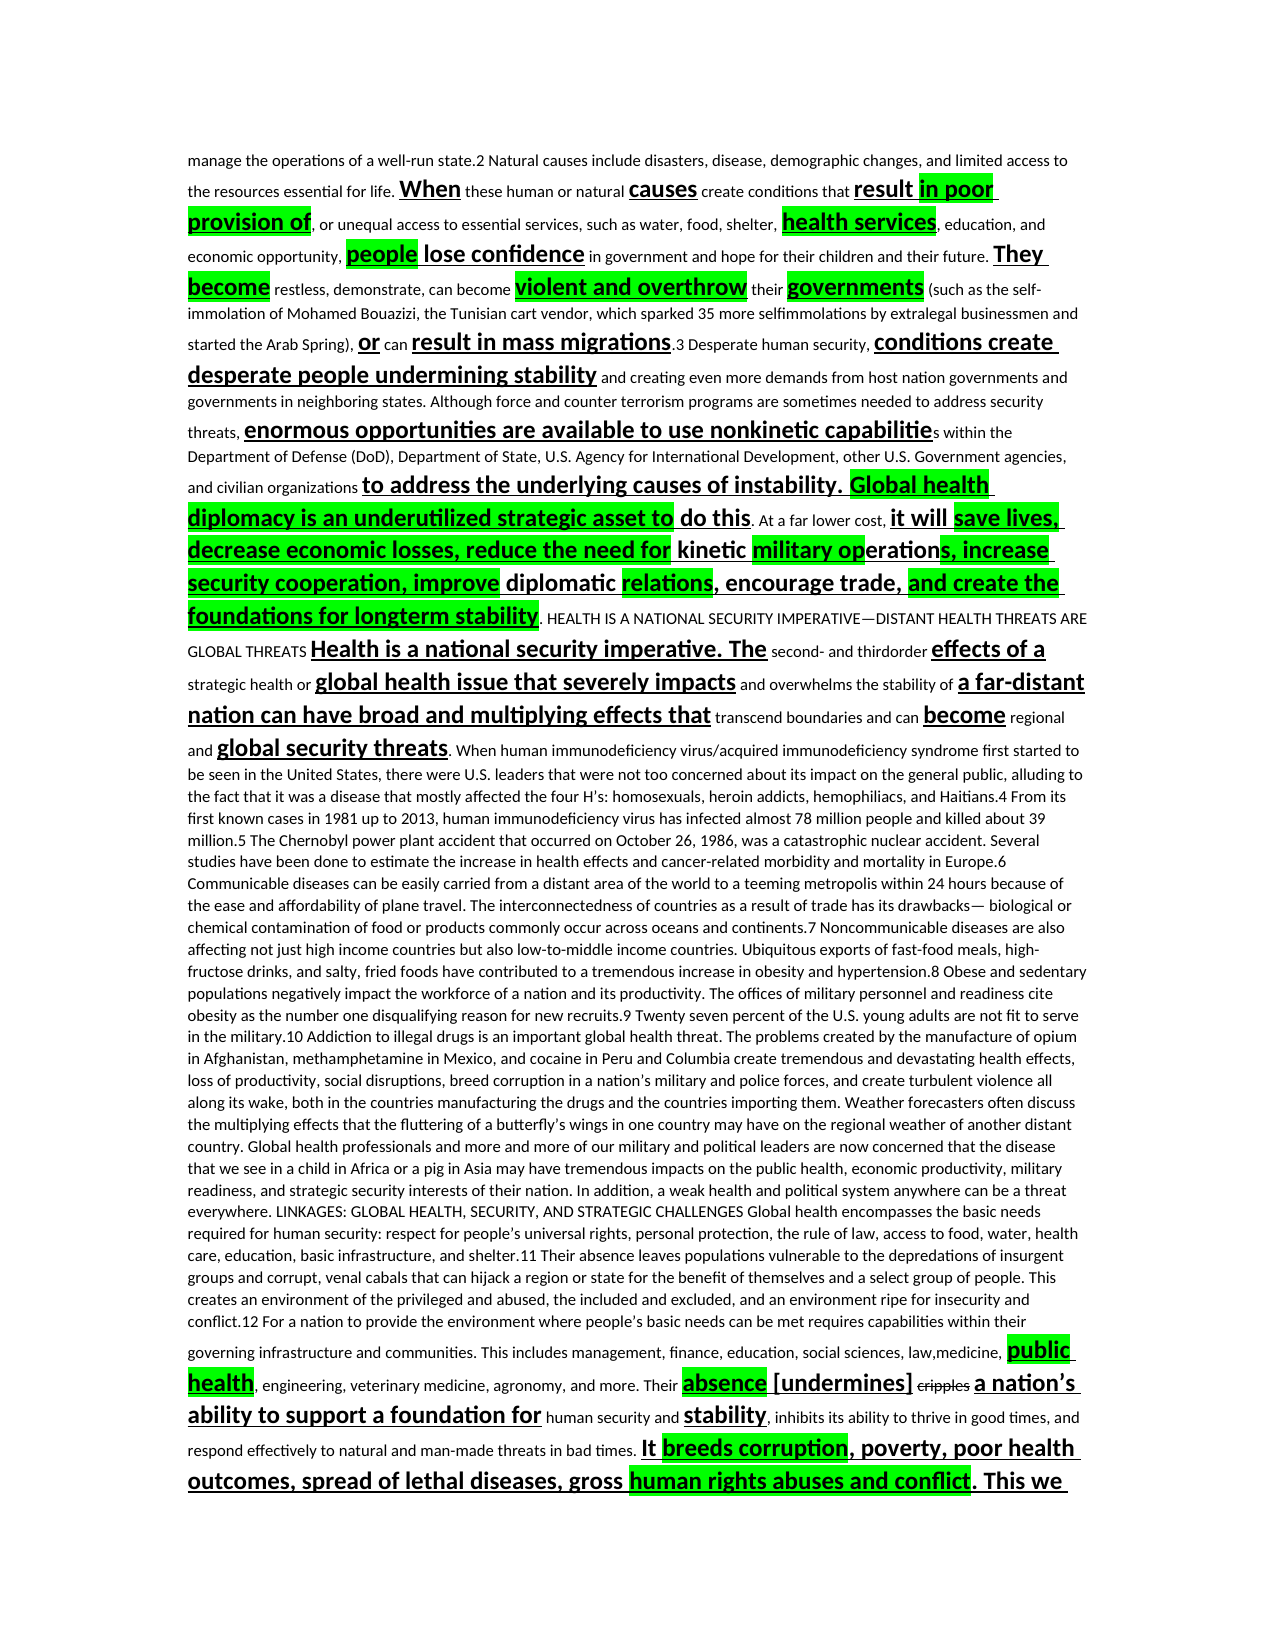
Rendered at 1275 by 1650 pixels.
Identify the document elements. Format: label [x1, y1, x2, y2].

text [187, 150, 1087, 1496]
